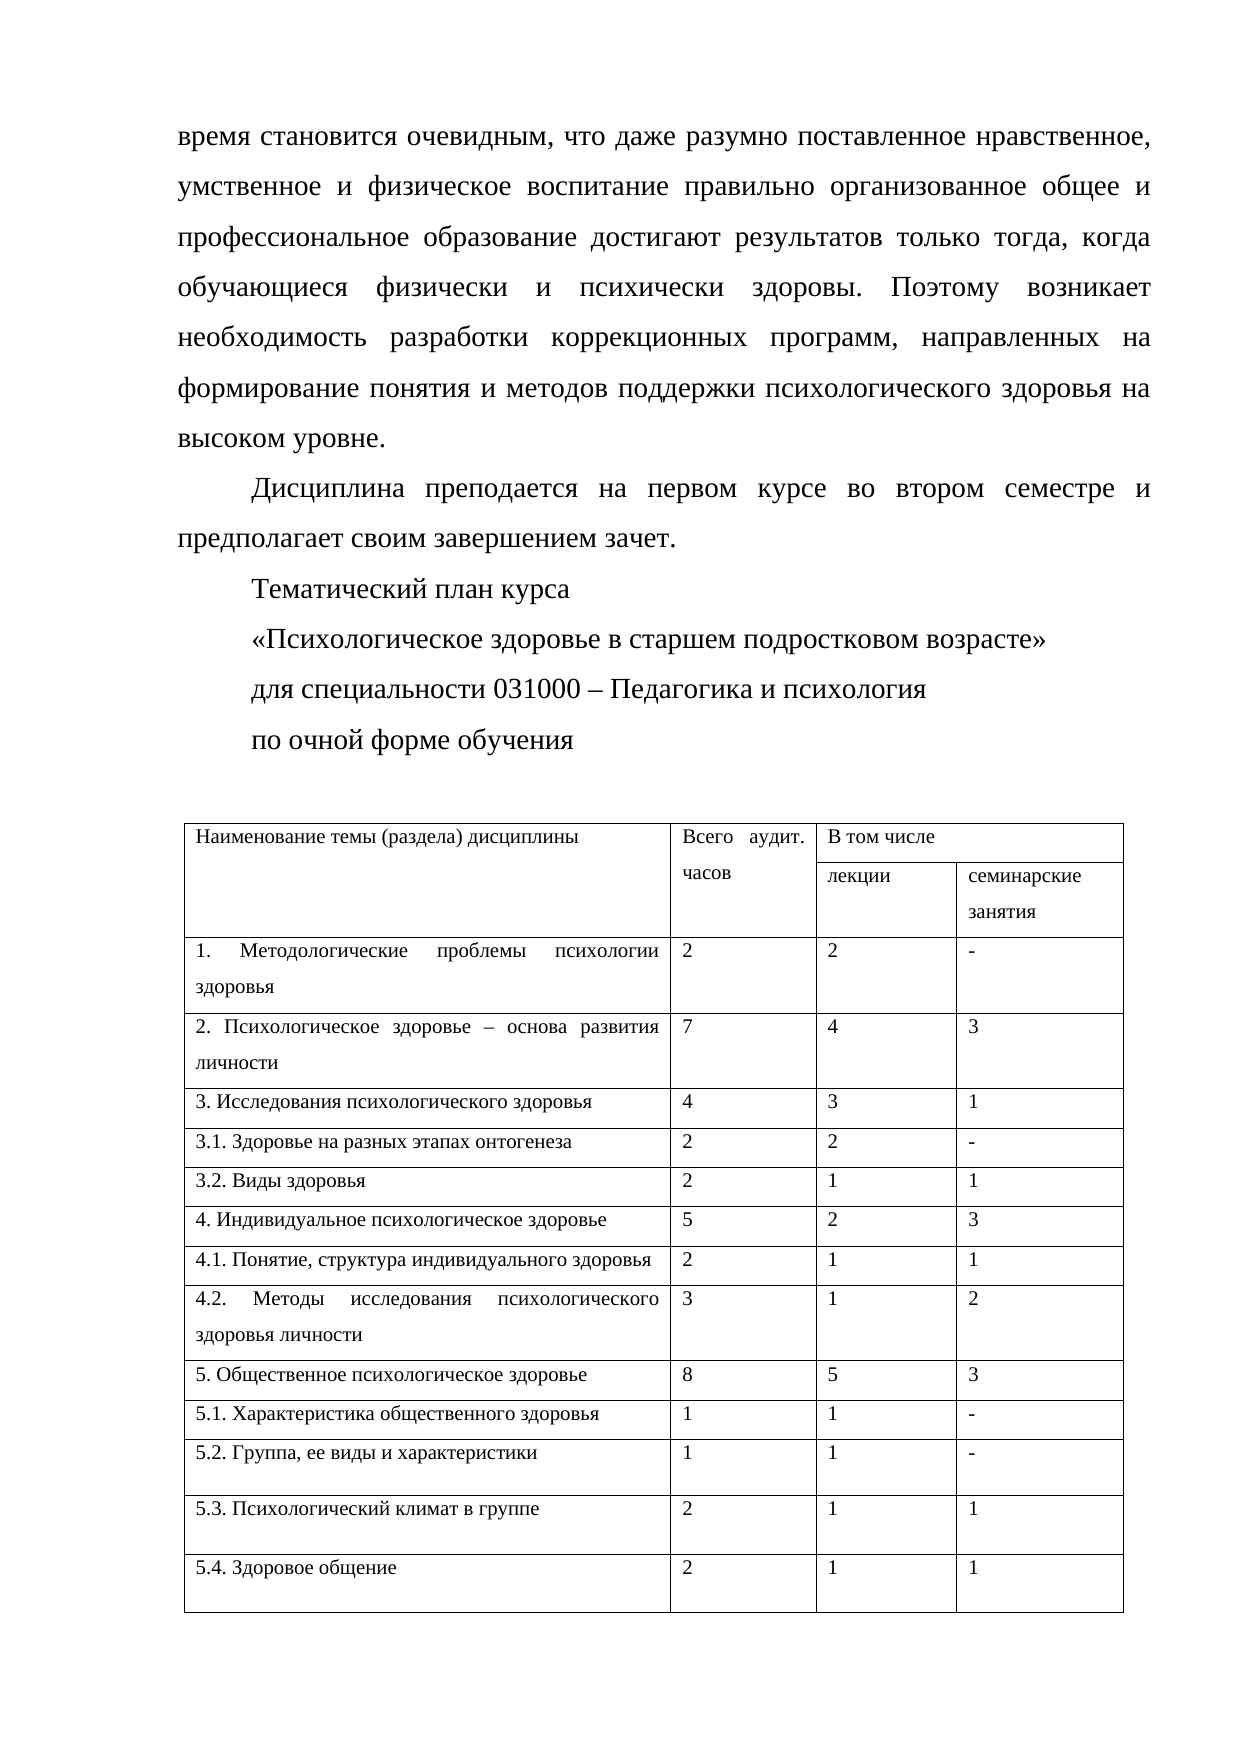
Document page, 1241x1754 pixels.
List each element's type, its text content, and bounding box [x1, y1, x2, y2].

table_cell 5. Общественное психологическое здоровье [185, 1361, 670, 1400]
table_cell 5 [817, 1361, 956, 1400]
table_cell 1 [817, 1496, 956, 1554]
table_cell 1 [671, 1440, 816, 1495]
table_cell 3 [671, 1286, 816, 1360]
table_cell 2 [671, 1129, 816, 1167]
table_cell 2 [817, 938, 956, 1013]
table_cell 3.1. Здоровье на разных этапах онтогенеза [185, 1129, 670, 1167]
table_cell 2 [957, 1286, 1123, 1360]
table_cell 4. Индивидуальное психологическое здоровье [185, 1207, 670, 1246]
table_cell 3 [957, 1361, 1123, 1400]
table_header Всего аудит. часов [671, 824, 816, 937]
table_cell 2 [671, 1168, 816, 1206]
table_cell 2. Психологическое здоровье – основа развития личности [185, 1014, 670, 1088]
table_cell 4 [817, 1014, 956, 1088]
table_cell 1 [957, 1168, 1123, 1206]
table_cell - [957, 1129, 1123, 1167]
table_cell 1 [817, 1440, 956, 1495]
table_cell 5.1. Характеристика общественного здоровья [185, 1401, 670, 1439]
table_cell 1 [817, 1555, 956, 1612]
table_cell 3 [957, 1207, 1123, 1246]
table_cell семинарские занятия [957, 863, 1123, 937]
table_cell 3. Исследования психологического здоровья [185, 1089, 670, 1127]
table_cell 2 [671, 1555, 816, 1612]
table_cell лекции [817, 863, 956, 937]
table_cell 3.2. Виды здоровья [185, 1168, 670, 1206]
text для специальности 031000 – Педагогика и психология [177, 672, 1152, 705]
text Дисциплина преподается на первом курсе во втором семестре и предполагает своим завершением зачет. [177, 470, 1152, 554]
table_cell 1 [957, 1247, 1123, 1285]
table_cell 1 [817, 1168, 956, 1206]
table_cell - [957, 1401, 1123, 1439]
table_cell 3 [957, 1014, 1123, 1088]
table_cell 2 [671, 1247, 816, 1285]
table_header В том числе [817, 824, 1123, 862]
table_cell 4.2. Методы исследования психологического здоровья личности [185, 1286, 670, 1360]
table_cell 4.1. Понятие, структура индивидуального здоровья [185, 1247, 670, 1285]
table_cell 1 [817, 1286, 956, 1360]
text по очной форме обучения [177, 722, 1152, 755]
table_cell 5.4. Здоровое общение [185, 1555, 670, 1612]
table_cell 2 [817, 1129, 956, 1167]
table_cell 8 [671, 1361, 816, 1400]
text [177, 118, 1152, 453]
table_cell 7 [671, 1014, 816, 1088]
table_cell 1 [671, 1401, 816, 1439]
table_cell 1. Методологические проблемы психологии здоровья [185, 938, 670, 1013]
table_cell 1 [817, 1401, 956, 1439]
table_header Наименование темы (раздела) дисциплины [185, 824, 670, 937]
table_cell - [957, 1440, 1123, 1495]
table_cell 2 [671, 1496, 816, 1554]
table_cell 1 [957, 1496, 1123, 1554]
table_cell 1 [957, 1089, 1123, 1127]
text «Психологическое здоровье в старшем подростковом возрасте» [177, 621, 1152, 655]
table_cell - [957, 938, 1123, 1013]
table_cell 2 [817, 1207, 956, 1246]
table_cell 2 [671, 938, 816, 1013]
table_cell 1 [957, 1555, 1123, 1612]
table_cell 5.2. Группа, ее виды и характеристики [185, 1440, 670, 1495]
table_cell 4 [671, 1089, 816, 1127]
text Тематический план курса [177, 571, 1152, 604]
table_cell 3 [817, 1089, 956, 1127]
table_cell 1 [817, 1247, 956, 1285]
table_cell 5 [671, 1207, 816, 1246]
table_cell 5.3. Психологический климат в группе [185, 1496, 670, 1554]
